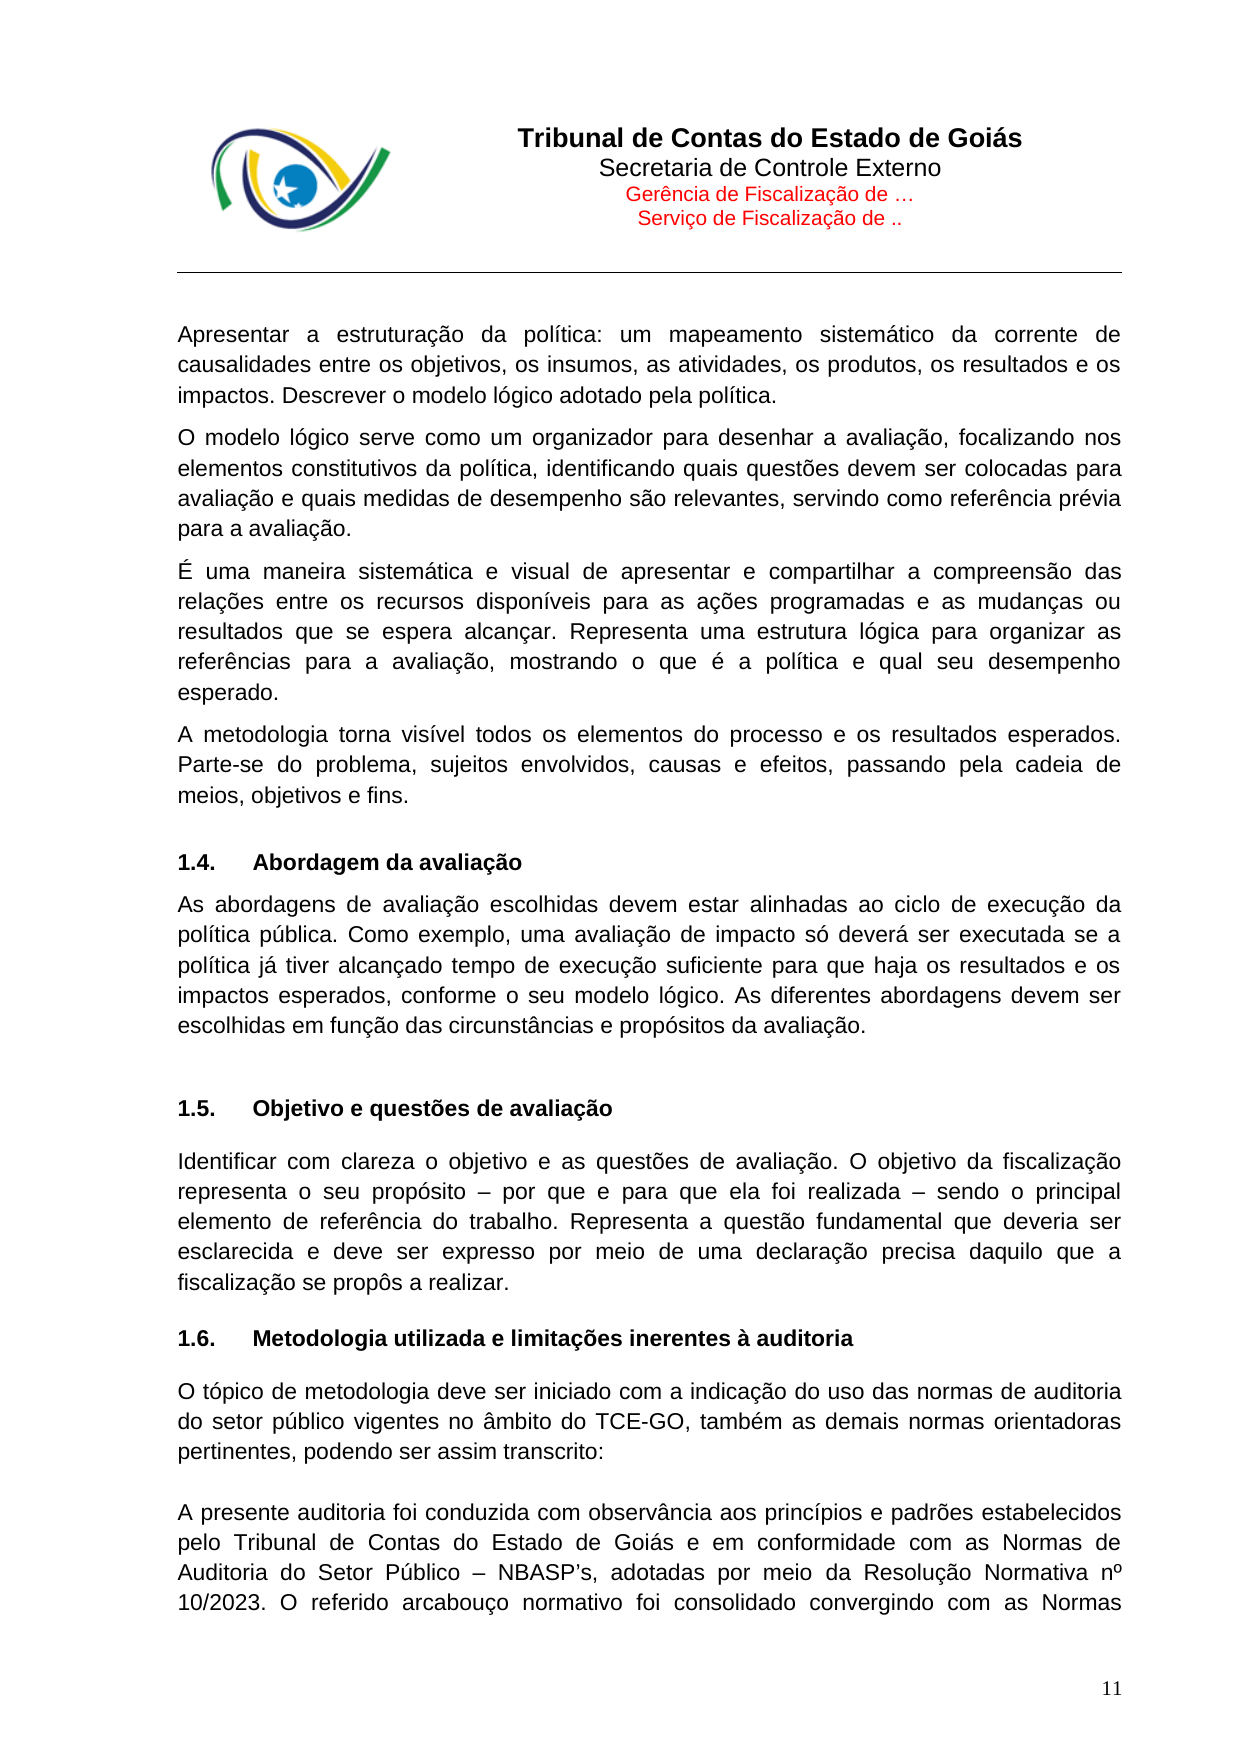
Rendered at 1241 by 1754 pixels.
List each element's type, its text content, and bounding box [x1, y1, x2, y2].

picture [204, 121, 395, 239]
text 1.4. Abordagem da avaliação [177, 848, 1122, 875]
text A metodologia torna visível todos os elementos do processo e os resultados esperados. Parte-se do problema, sujeitos envolvidos, causas e efeitos, passando pela cadeia de meios, objetivos e fins. [177, 721, 1122, 808]
text As abordagens de avaliação escolhidas devem estar alinhadas ao ciclo de execução da política pública. Como exemplo, uma avaliação de impacto só deverá ser executada se a política já tiver alcançado tempo de execução suficiente para que haja os resultados e os impactos esperados, conforme o seu modelo lógico. As diferentes abordagens devem ser escolhidas em função das circunstâncias e propósitos da avaliação. [177, 891, 1122, 1038]
text Apresentar a estruturação da política: um mapeamento sistemático da corrente de causalidades entre os objetivos, os insumos, as atividades, os produtos, os resultados e os impactos. Descrever o modelo lógico adotado pela política. [177, 321, 1122, 408]
text O modelo lógico serve como um organizador para desenhar a avaliação, focalizando nos elementos constitutivos da política, identificando quais questões devem ser colocadas para avaliação e quais medidas de desempenho são relevantes, servindo como referência prévia para a avaliação. [177, 424, 1122, 541]
text 1.5. Objetivo e questões de avaliação [177, 1095, 1122, 1121]
text Identificar com clareza o objetivo e as questões de avaliação. O objetivo da fiscalização representa o seu propósito – por que e para que ela foi realizada – sendo o principal elemento de referência do trabalho. Representa a questão fundamental que deveria ser esclarecida e deve ser expresso por meio de uma declaração precisa daquilo que a fiscalização se propôs a realizar. [177, 1148, 1122, 1295]
text 1.6. Metodologia utilizada e limitações inerentes à auditoria [177, 1325, 1122, 1351]
text É uma maneira sistemática e visual de apresentar e compartilhar a compreensão das relações entre os recursos disponíveis para as ações programadas e as mudanças ou resultados que se espera alcançar. Representa uma estrutura lógica para organizar as referências para a avaliação, mostrando o que é a política e qual seu desempenho esperado. [177, 558, 1122, 705]
text O tópico de metodologia deve ser iniciado com a indicação do uso das normas de auditoria do setor público vigentes no âmbito do TCE-GO, também as demais normas orientadoras pertinentes, podendo ser assim transcrito: [177, 1378, 1122, 1464]
